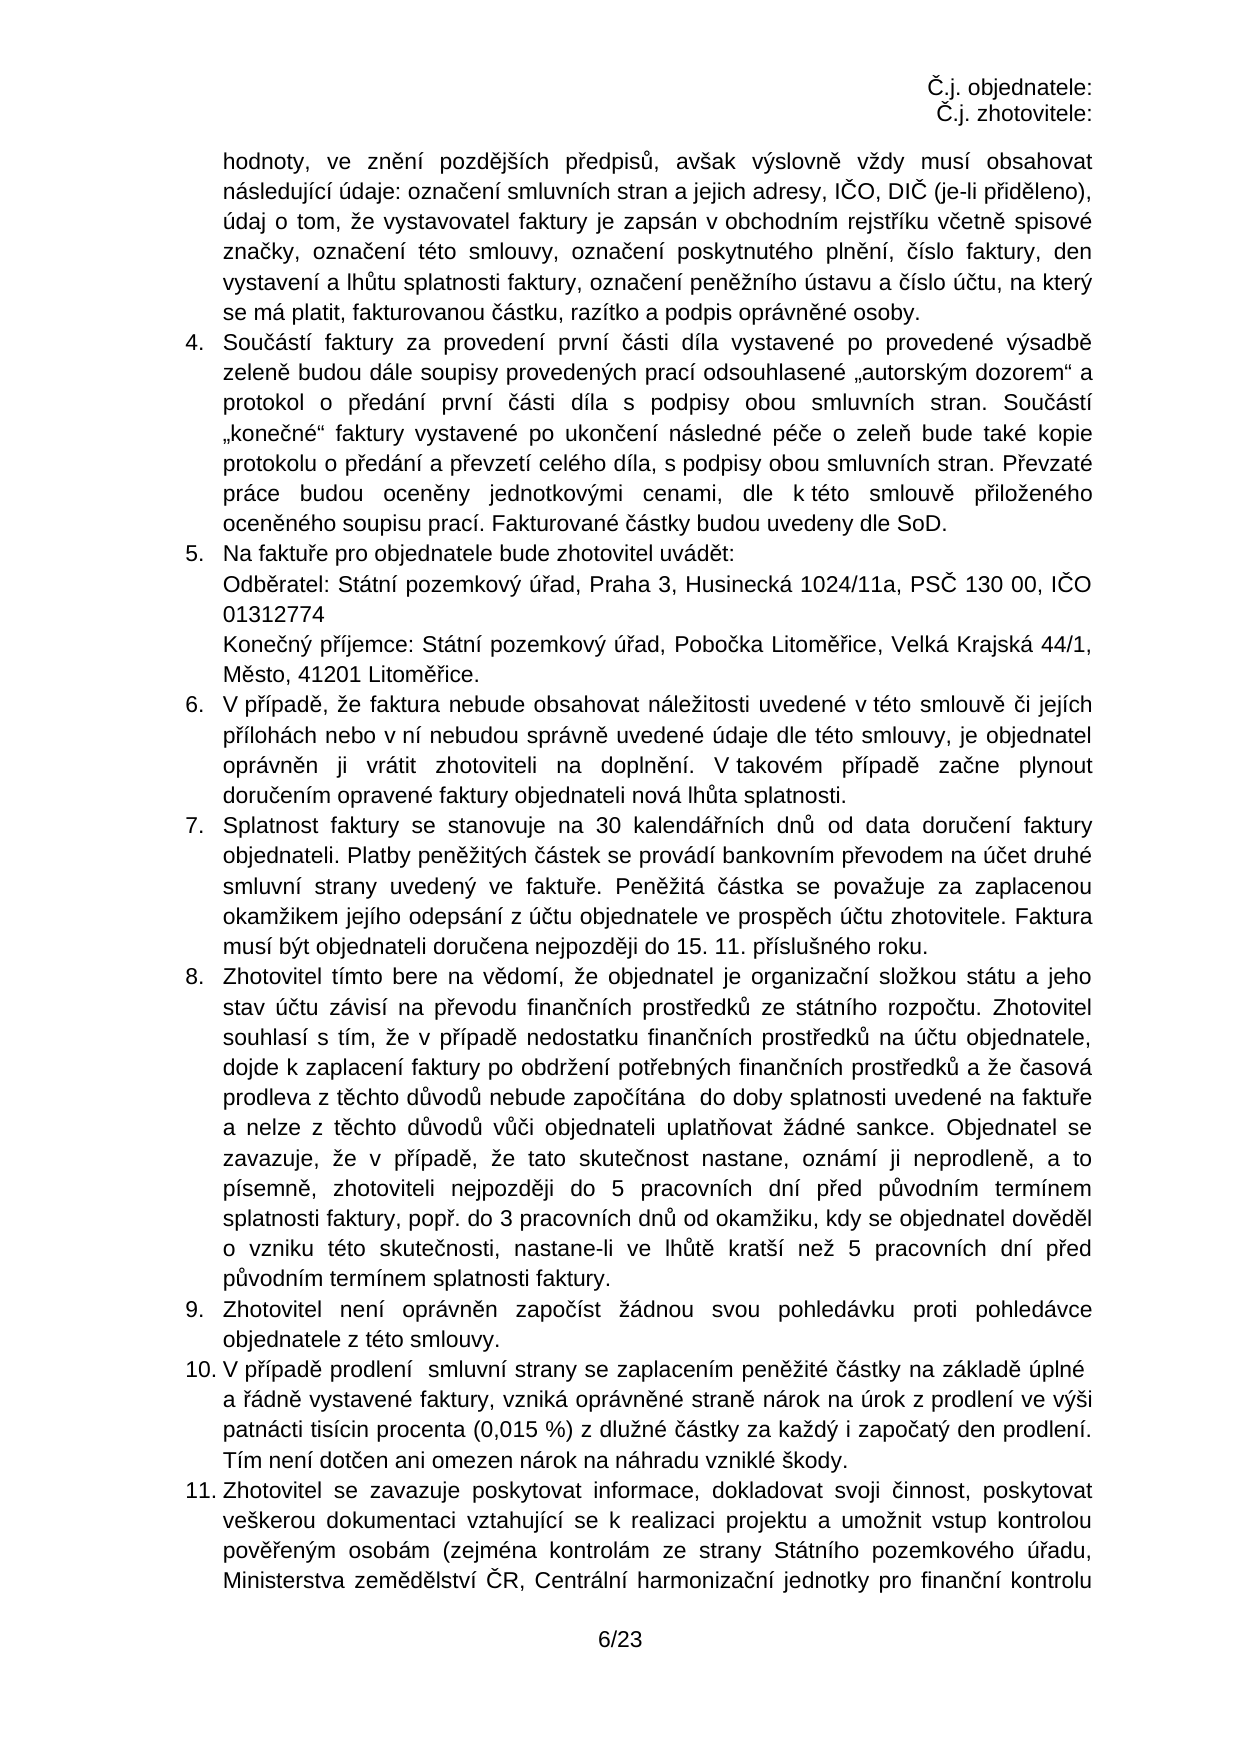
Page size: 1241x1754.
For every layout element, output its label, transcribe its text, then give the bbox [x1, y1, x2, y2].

list Konečný příjemce: Státní pozemkový úřad, Pobočka Litoměřice, Velká Krajská 44/1, Město, 41201 Litoměřice. [223, 631, 1093, 687]
list Zhotovitel není oprávněn započíst žádnou svou pohledávku proti pohledávce objednatele z této smlouvy. [185, 1296, 1093, 1352]
list V případě prodlení smluvní strany se zaplacením peněžité částky na základě úplné a řádně vystavené faktury, vzniká oprávněné straně nárok na úrok z prodlení ve výši patnácti tisícin procenta (0,015 %) z dlužné částky za každý i započatý den prodlení. Tím není dotčen ani omezen nárok na náhradu vzniklé škody. [185, 1356, 1093, 1473]
list Součástí faktury za provedení první části díla vystavené po provedené výsadbě zeleně budou dále soupisy provedených prací odsouhlasené „autorským dozorem“ a protokol o předání první části díla s podpisy obou smluvních stran. Součástí „konečné“ faktury vystavené po ukončení následné péče o zeleň bude také kopie protokolu o předání a převzetí celého díla, s podpisy obou smluvních stran. Převzaté práce budou oceněny jednotkovými cenami, dle k této smlouvě přiloženého oceněného soupisu prací. Fakturované částky budou uvedeny dle SoD. [185, 329, 1093, 536]
list Splatnost faktury se stanovuje na 30 kalendářních dnů od data doručení faktury objednateli. Platby peněžitých částek se provádí bankovním převodem na účet druhé smluvní strany uvedený ve faktuře. Peněžitá částka se považuje za zaplacenou okamžikem jejího odepsání z účtu objednatele ve prospěch účtu zhotovitele. Faktura musí být objednateli doručena nejpozději do 15. 11. příslušného roku. [185, 812, 1093, 959]
list Na faktuře pro objednatele bude zhotovitel uvádět: [185, 540, 1093, 567]
list Odběratel: Státní pozemkový úřad, Praha 3, Husinecká 1024/11a, PSČ 130 00, IČO 01312774 [223, 571, 1093, 627]
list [185, 1477, 1093, 1594]
list V případě, že faktura nebude obsahovat náležitosti uvedené v této smlouvě či jejích přílohách nebo v ní nebudou správně uvedené údaje dle této smlouvy, je objednatel oprávněn ji vrátit zhotoviteli na doplnění. V takovém případě začne plynout doručením opravené faktury objednateli nová lhůta splatnosti. [185, 691, 1093, 808]
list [185, 148, 1093, 325]
list Zhotovitel tímto bere na vědomí, že objednatel je organizační složkou státu a jeho stav účtu závisí na převodu finančních prostředků ze státního rozpočtu. Zhotovitel souhlasí s tím, že v případě nedostatku finančních prostředků na účtu objednatele, dojde k zaplacení faktury po obdržení potřebných finančních prostředků a že časová prodleva z těchto důvodů nebude započítána do doby splatnosti uvedené na faktuře a nelze z těchto důvodů vůči objednateli uplatňovat žádné sankce. Objednatel se zavazuje, že v případě, že tato skutečnost nastane, oznámí ji neprodleně, a to písemně, zhotoviteli nejpozději do 5 pracovních dní před původním termínem splatnosti faktury, popř. do 3 pracovních dnů od okamžiku, kdy se objednatel dověděl o vzniku této skutečnosti, nastane-li ve lhůtě kratší než 5 pracovních dní před původním termínem splatnosti faktury. [185, 963, 1093, 1292]
